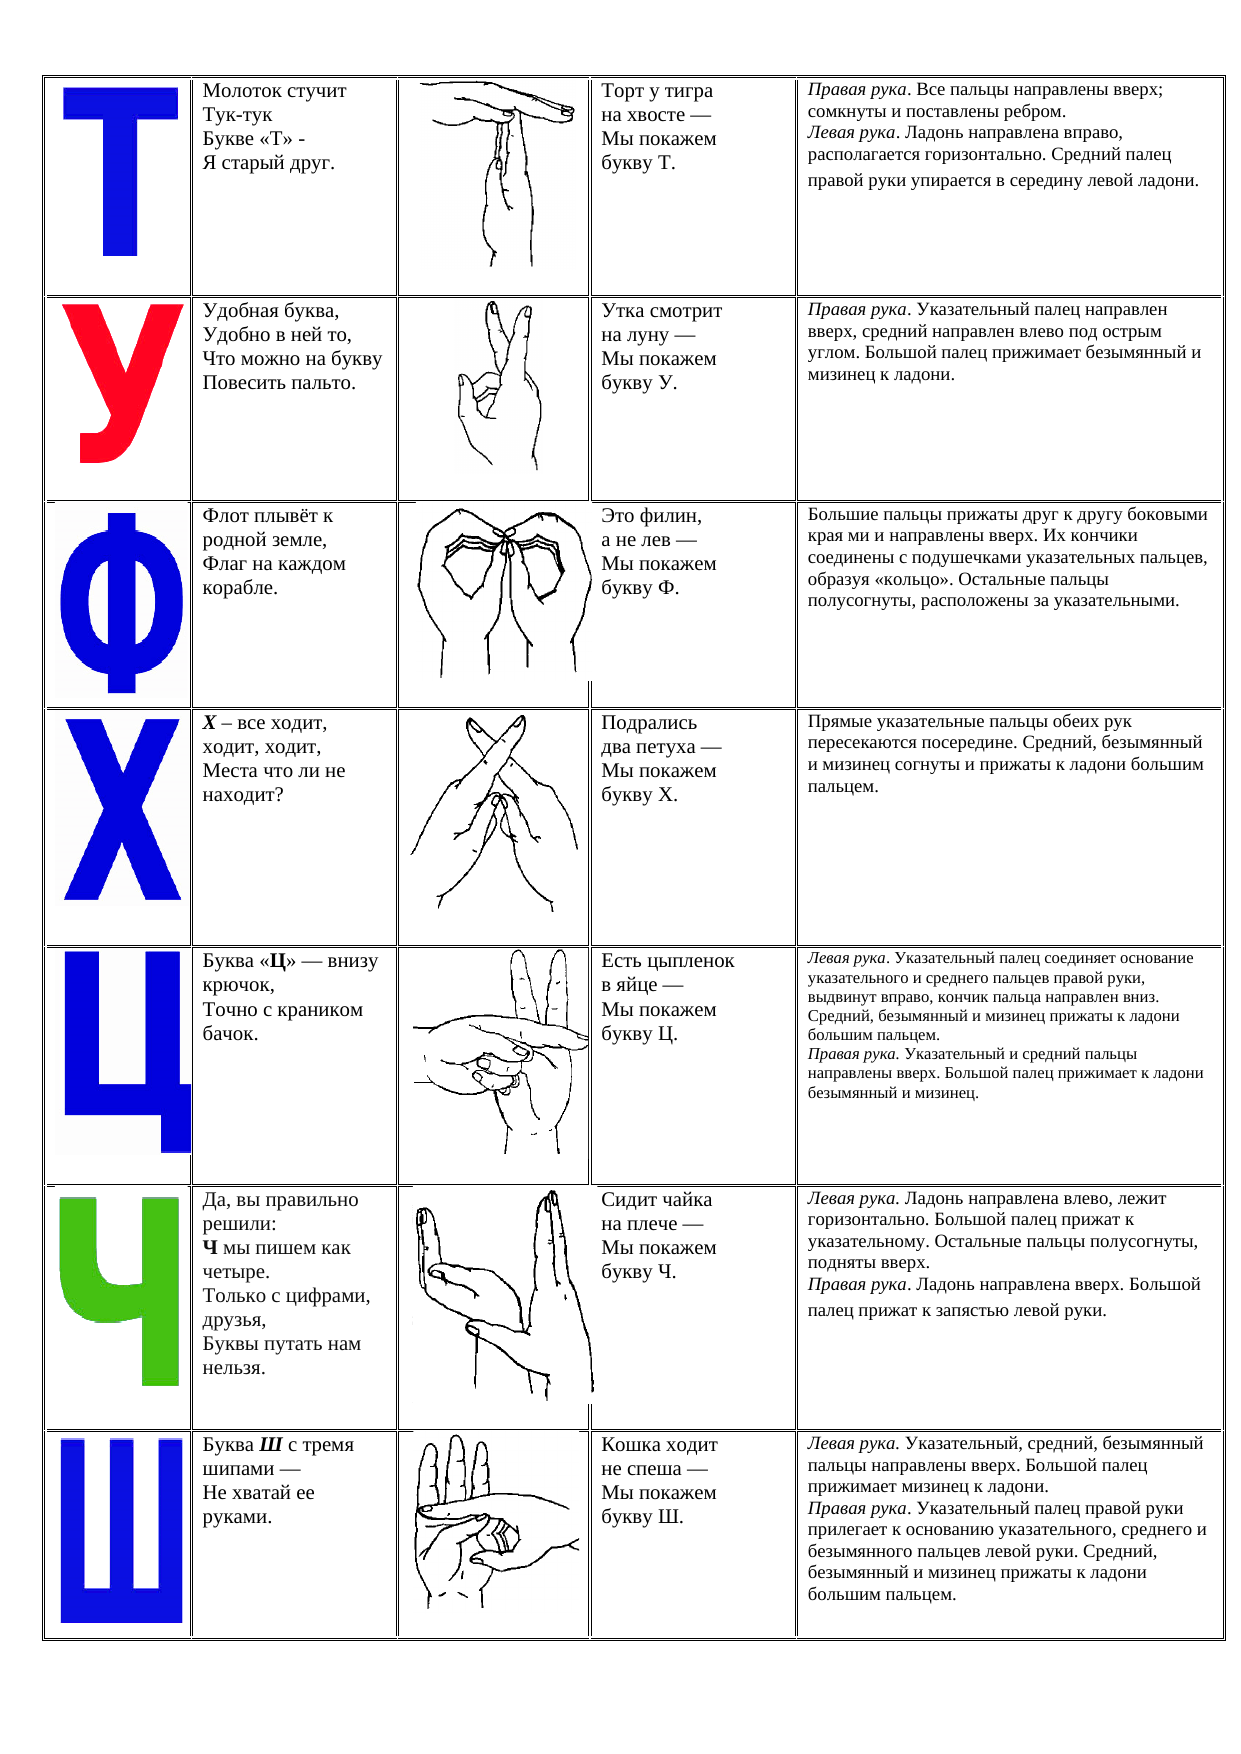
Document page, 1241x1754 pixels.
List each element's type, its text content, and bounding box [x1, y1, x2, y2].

table_cell [45, 500, 190, 707]
table_cell Правая рука. Указательный палец направлен вверх, средний направлен влево под острым углом. Большой палец прижимает безымянный и мизинец к ладони. [796, 295, 1225, 499]
table_cell Подрались два петуха — Мы покажем букву X. [592, 710, 795, 945]
picture [54, 502, 188, 698]
picture [54, 1432, 188, 1633]
table_cell [399, 948, 588, 1184]
table_cell [45, 707, 190, 945]
table_header Торт у тигра на хвосте — Мы покажем букву Т. [590, 78, 796, 295]
table_cell [398, 1429, 590, 1638]
table_cell Буква Ш с тремя шипами — Не хватай ее руками. [191, 1429, 398, 1638]
table_cell Х – все ходит, ходит, ходит, Места что ли не находит? [193, 710, 396, 945]
table_cell Флот плывёт к родной земле, Флаг на каждом корабле. [193, 503, 396, 707]
table_cell Это филин, а не лев — Мы покажем букву Ф. [592, 503, 795, 707]
table_header [398, 76, 590, 295]
table_cell Да, вы правильно решили: Ч мы пишем как четыре. Только с цифрами, друзья, Буквы путать нам нельзя. [193, 1187, 396, 1429]
table_cell Левая рука. Указательный палец соединяет основание указательного и среднего пальцев правой руки, выдвинут вправо, кончик пальца направлен вниз. Средний, безымянный и мизинец прижаты к ладони большим пальцем. Правая рука. Указательный и средний пальцы направлены вверх. Большой палец прижимает к ладони безымянный и мизинец. [796, 945, 1225, 1184]
table_cell [399, 503, 588, 707]
table_cell Большие пальцы прижаты друг к другу боковыми края ми и направлены вверх. Их кончики соединены с подушечками указательных пальцев, образуя «кольцо». Остальные пальцы полусогнуты, расположены за указательными. [798, 500, 1223, 707]
table_cell Кошка ходит не спеша — Мы покажем букву Ш. [590, 1432, 796, 1638]
table_cell [399, 710, 588, 945]
table_header [45, 78, 191, 295]
table_cell [399, 298, 588, 499]
picture [54, 710, 189, 906]
table_cell [45, 1184, 190, 1429]
table_cell [399, 1187, 588, 1429]
table_header Молоток стучит Тук-тук Букве «Т» - Я старый друг. [191, 76, 398, 295]
picture [54, 78, 183, 264]
table_cell Левая рука. Ладонь направлена влево, лежит горизонтально. Большой палец прижат к указательному. Остальные пальцы полусогнуты, подняты вверх. Правая рука. Ладонь направлена вверх. Большой палец прижат к запястью левой руки. [798, 1184, 1223, 1429]
picture [54, 298, 189, 466]
picture [54, 948, 192, 1155]
table_cell Буква «Ц» — внизу крючок, Точно с краником бачок. [193, 948, 396, 1184]
picture [54, 1186, 188, 1397]
table_cell [44, 945, 191, 1184]
table_cell [44, 1429, 191, 1638]
table_cell Утка смотрит на луну — Мы покажем букву У. [592, 298, 795, 499]
table_cell Прямые указательные пальцы обеих рук пересекаются посередине. Средний, безымянный и мизинец согнуты и прижаты к ладони большим пальцем. [798, 707, 1223, 945]
table_cell Левая рука. Указательный, средний, безымянный пальцы направлены вверх. Большой палец прижимает мизинец к ладони. Правая рука. Указательный палец правой руки прилегает к основанию указательного, среднего и безымянного пальцев левой руки. Средний, безымянный и мизинец прижаты к ладони большим пальцем. [796, 1429, 1225, 1638]
table_header Правая рука. Все пальцы направлены вверх; сомкнуты и поставлены ребром. Левая рука. Ладонь направлена вправо, располагается горизонтально. Средний палец правой руки упирается в середину левой ладони. [796, 78, 1223, 295]
table_cell [44, 295, 191, 499]
table_cell Сидит чайка на плече — Мы покажем букву Ч. [592, 1187, 795, 1429]
table_cell Удобная буква, Удобно в ней то, Что можно на букву Повесить пальто. [193, 298, 396, 499]
table_cell Есть цыпленок в яйце — Мы покажем букву Ц. [592, 948, 795, 1184]
